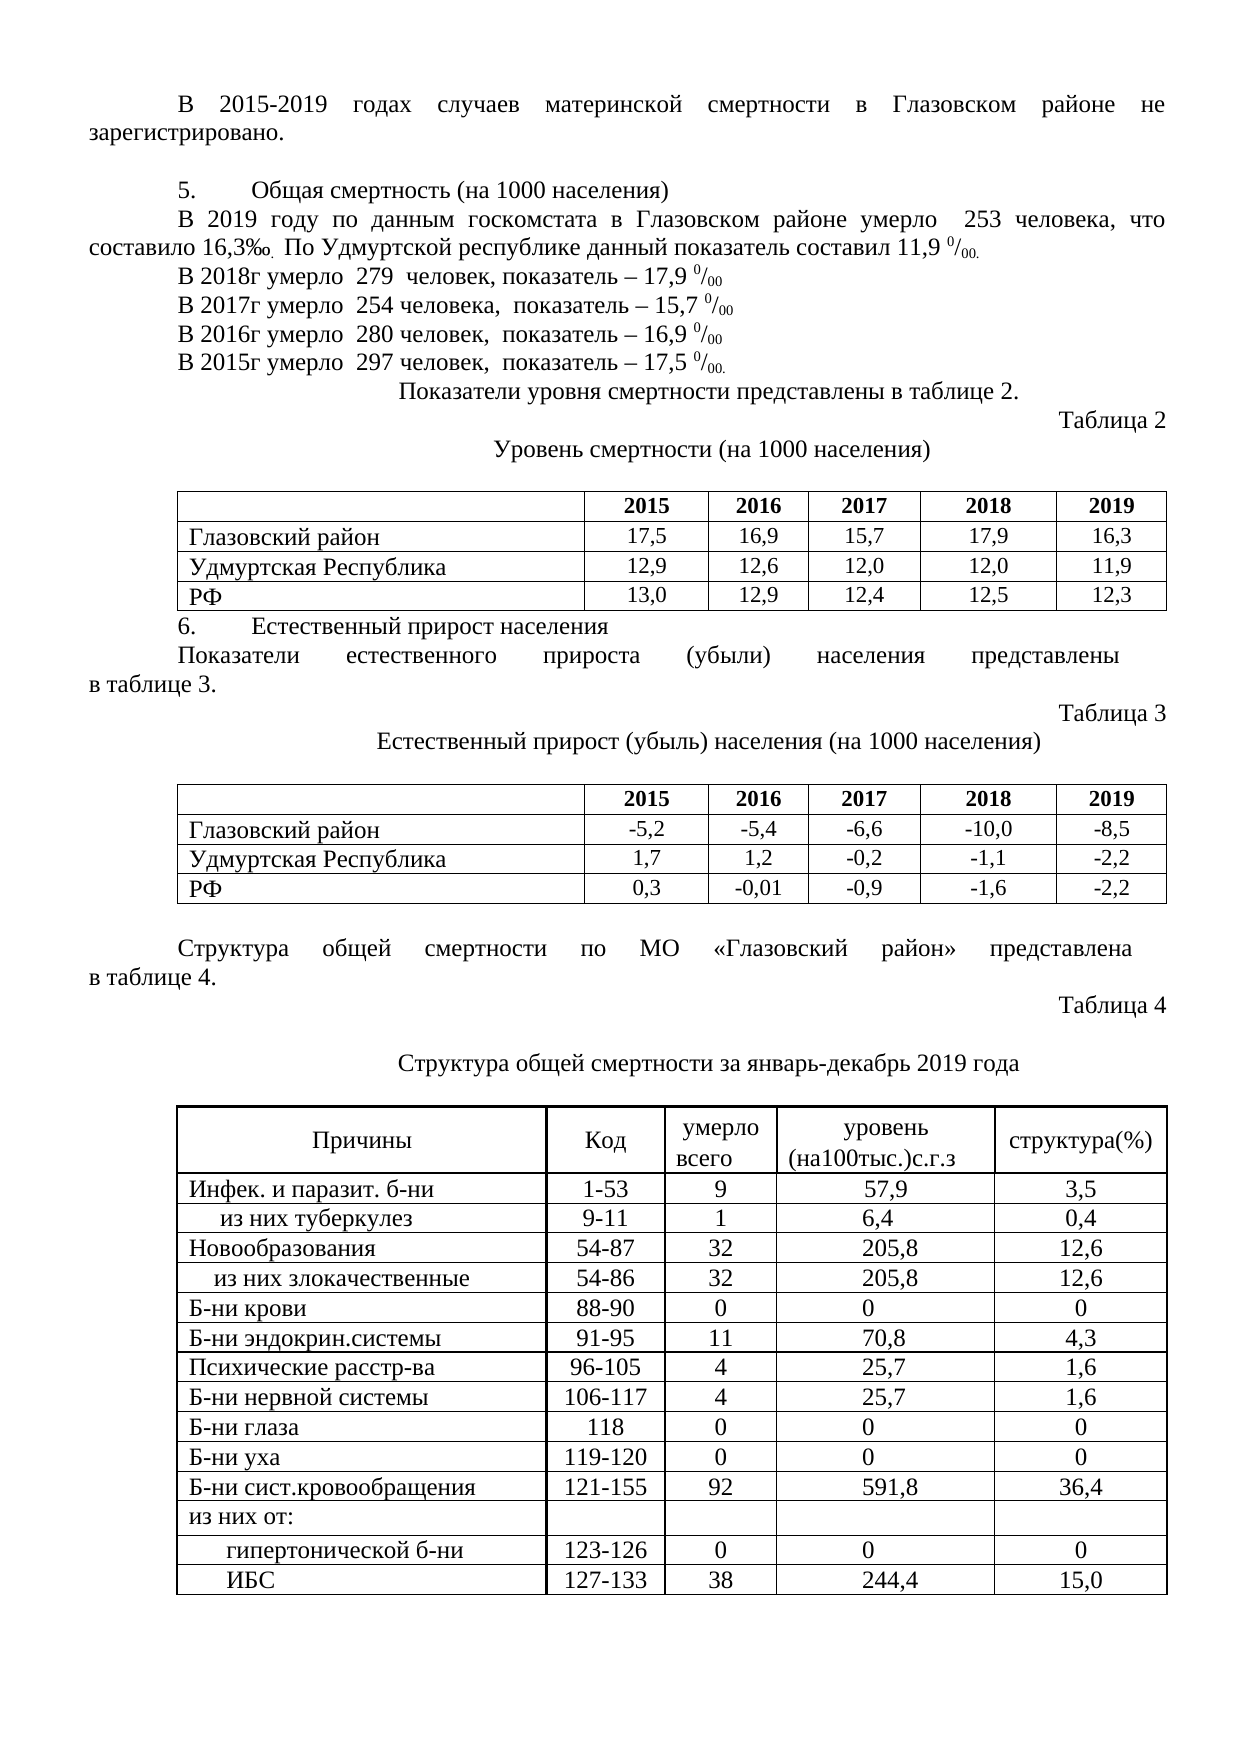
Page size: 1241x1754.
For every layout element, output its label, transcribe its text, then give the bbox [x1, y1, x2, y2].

table_cell 244,4 [777, 1565, 994, 1594]
table_cell 4 [666, 1353, 776, 1381]
table_cell 0 [666, 1442, 776, 1471]
table_header умерло [666, 1108, 776, 1141]
table_cell 205,8 [777, 1233, 994, 1262]
table_cell 123-126 [548, 1536, 664, 1564]
table_cell 0 [777, 1536, 994, 1564]
table_cell Глазовский район [178, 815, 584, 843]
table_cell 1,2 [709, 845, 808, 873]
table_header структура(%) [996, 1108, 1166, 1172]
table_cell 1,7 [585, 845, 708, 873]
table_header уровень [778, 1108, 994, 1141]
list В 2015г умерло 297 человек, показатель – 17,5 0/00. [88, 347, 1166, 376]
table_cell 0 [995, 1293, 1166, 1322]
text В 2015-2019 годах случаев материнской смертности в Глазовском районе не зарегистрировано. [88, 89, 1166, 146]
table_header 2019 [1057, 492, 1166, 521]
table_cell 121-155 [548, 1472, 664, 1500]
table_cell 96-105 [548, 1353, 664, 1381]
table_cell 12,6 [995, 1233, 1166, 1262]
table_cell -10,0 [921, 815, 1056, 843]
table_cell 0 [777, 1293, 994, 1322]
table_cell (на100тыс.)с.г.з [778, 1141, 994, 1172]
table_cell 32 [666, 1233, 776, 1262]
table_cell 1 [666, 1204, 776, 1232]
table_header 2017 [809, 492, 920, 521]
table_cell 119-120 [548, 1442, 664, 1471]
table_cell 0 [995, 1442, 1166, 1471]
table_cell [548, 1501, 664, 1534]
table_cell 70,8 [777, 1323, 994, 1351]
table_header [178, 492, 584, 521]
table_cell РФ [178, 582, 584, 610]
table_cell 12,6 [995, 1263, 1166, 1292]
table_cell -8,5 [1057, 815, 1166, 843]
table_cell 12,0 [809, 552, 920, 581]
table_header 2015 [585, 492, 708, 521]
table_cell 12,5 [921, 582, 1056, 610]
table_cell [666, 1501, 776, 1534]
table_cell Психические расстр-ва [178, 1353, 545, 1381]
table_cell 32 [666, 1263, 776, 1292]
table_cell 0 [666, 1293, 776, 1322]
table_cell Б-ни уха [178, 1442, 545, 1471]
table_cell 1,6 [995, 1382, 1166, 1411]
table_cell -2,2 [1057, 845, 1166, 873]
table_cell -2,2 [1057, 874, 1166, 903]
table_cell -5,2 [585, 815, 708, 843]
table_cell 12,4 [809, 582, 920, 610]
table_cell из них туберкулез [178, 1204, 545, 1232]
table_cell 38 [666, 1565, 776, 1594]
list Таблица 4 [251, 990, 1166, 1019]
table_cell -1,1 [921, 845, 1056, 873]
table_cell 127-133 [548, 1565, 664, 1594]
list Уровень смертности (на 1000 населения) [177, 434, 1166, 462]
table_cell 17,9 [921, 522, 1056, 551]
table_cell ИБС [178, 1565, 545, 1594]
table_cell Б-ни сист.кровообращения [178, 1472, 545, 1500]
table_cell 12,0 [921, 552, 1056, 581]
table_cell Б-ни крови [178, 1293, 545, 1322]
table_cell Удмуртская Республика [178, 552, 584, 581]
table_cell 12,6 [709, 552, 808, 581]
list В 2016г умерло 280 человек, показатель – 16,9 0/00 [88, 319, 1166, 347]
table_header 2016 [709, 785, 808, 814]
text Показатели уровня смертности представлены в таблице 2. [177, 376, 1166, 405]
table_header 2019 [1057, 785, 1166, 814]
list Структура общей смертности за январь-декабрь 2019 года [177, 1048, 1166, 1077]
table_cell -5,4 [709, 815, 808, 843]
text В 2017г умерло 254 человека, показатель – 15,7 0/00 [88, 290, 1166, 319]
table_cell 16,3 [1057, 522, 1166, 551]
list Таблица 2 [177, 405, 1166, 434]
table_cell Новообразования [178, 1233, 545, 1262]
table_header 2016 [709, 492, 808, 521]
text В 2018г умерло 279 человек, показатель – 17,9 0/00 [88, 261, 1166, 290]
table_cell 15,0 [995, 1565, 1166, 1594]
table_cell 54-87 [548, 1233, 664, 1262]
table_cell 9-11 [548, 1204, 664, 1232]
table_cell [995, 1501, 1166, 1534]
table_cell 88-90 [548, 1293, 664, 1322]
table_cell 106-117 [548, 1382, 664, 1411]
table_cell 15,7 [809, 522, 920, 551]
table_cell Удмуртская Республика [178, 845, 584, 873]
table_cell 13,0 [585, 582, 708, 610]
table_cell 9 [666, 1174, 776, 1202]
table_cell 4 [666, 1382, 776, 1411]
table_cell РФ [178, 874, 584, 903]
table_cell 4,3 [995, 1323, 1166, 1351]
table_cell -1,6 [921, 874, 1056, 903]
table_cell 0 [666, 1536, 776, 1564]
table_cell 54-86 [548, 1263, 664, 1292]
table_cell 25,7 [777, 1353, 994, 1381]
table_cell 0,4 [995, 1204, 1166, 1232]
table_cell 92 [666, 1472, 776, 1500]
list Таблица 3 [251, 698, 1166, 726]
table_header 2015 [585, 785, 708, 814]
table_cell 0 [666, 1412, 776, 1441]
table_cell 0,3 [585, 874, 708, 903]
table_cell всего [666, 1141, 776, 1172]
table_cell 1,6 [995, 1353, 1166, 1381]
table_cell -0,2 [809, 845, 920, 873]
table_cell 0 [995, 1412, 1166, 1441]
table_header 2018 [921, 492, 1056, 521]
table_cell 12,9 [709, 582, 808, 610]
table_cell -6,6 [809, 815, 920, 843]
list В 2019 году по данным госкомстата в Глазовском районе умерло 253 человека, что составило 16,3‰. По Удмуртской республике данный показатель составил 11,9 0/00. [88, 204, 1166, 261]
table_cell 12,3 [1057, 582, 1166, 610]
table_cell гипертонической б-ни [178, 1536, 545, 1564]
text Показатели естественного прироста (убыли) населения представлены в таблице 3. [88, 640, 1166, 698]
table_cell 25,7 [777, 1382, 994, 1411]
table_cell 12,9 [585, 552, 708, 581]
table_header Причины [178, 1108, 545, 1172]
table_cell 36,4 [995, 1472, 1166, 1500]
table_cell 205,8 [777, 1263, 994, 1292]
table_cell 0 [995, 1536, 1166, 1564]
table_cell [777, 1501, 994, 1534]
table_cell -0,9 [809, 874, 920, 903]
list Общая смертность (на 1000 населения) [88, 175, 1166, 204]
table_cell 591,8 [777, 1472, 994, 1500]
table_cell 16,9 [709, 522, 808, 551]
table_cell из них злокачественные [178, 1263, 545, 1292]
text Структура общей смертности по МО «Глазовский район» представлена в таблице 4. [88, 933, 1166, 990]
table_header 2017 [809, 785, 920, 814]
table_cell 91-95 [548, 1323, 664, 1351]
table_cell 1-53 [548, 1174, 664, 1202]
table_cell Глазовский район [178, 522, 584, 551]
table_header Код [548, 1108, 664, 1172]
table_cell 0 [777, 1442, 994, 1471]
list Естественный прирост населения [88, 611, 1166, 640]
table_cell 11,9 [1057, 552, 1166, 581]
table_cell 0 [777, 1412, 994, 1441]
table_cell -0,01 [709, 874, 808, 903]
table_cell 57,9 [777, 1174, 994, 1202]
table_cell Б-ни глаза [178, 1412, 545, 1441]
table_cell 6,4 [777, 1204, 994, 1232]
table_cell Б-ни эндокрин.системы [178, 1323, 545, 1351]
table_header [178, 785, 584, 814]
table_header 2018 [921, 785, 1056, 814]
list Естественный прирост (убыль) населения (на 1000 населения) [177, 726, 1166, 755]
table_cell 118 [548, 1412, 664, 1441]
table_cell 11 [666, 1323, 776, 1351]
table_cell Б-ни нервной системы [178, 1382, 545, 1411]
table_cell 17,5 [585, 522, 708, 551]
table_cell из них от: [178, 1501, 545, 1534]
table_cell Инфек. и паразит. б-ни [178, 1174, 545, 1202]
table_cell 3,5 [995, 1174, 1166, 1202]
